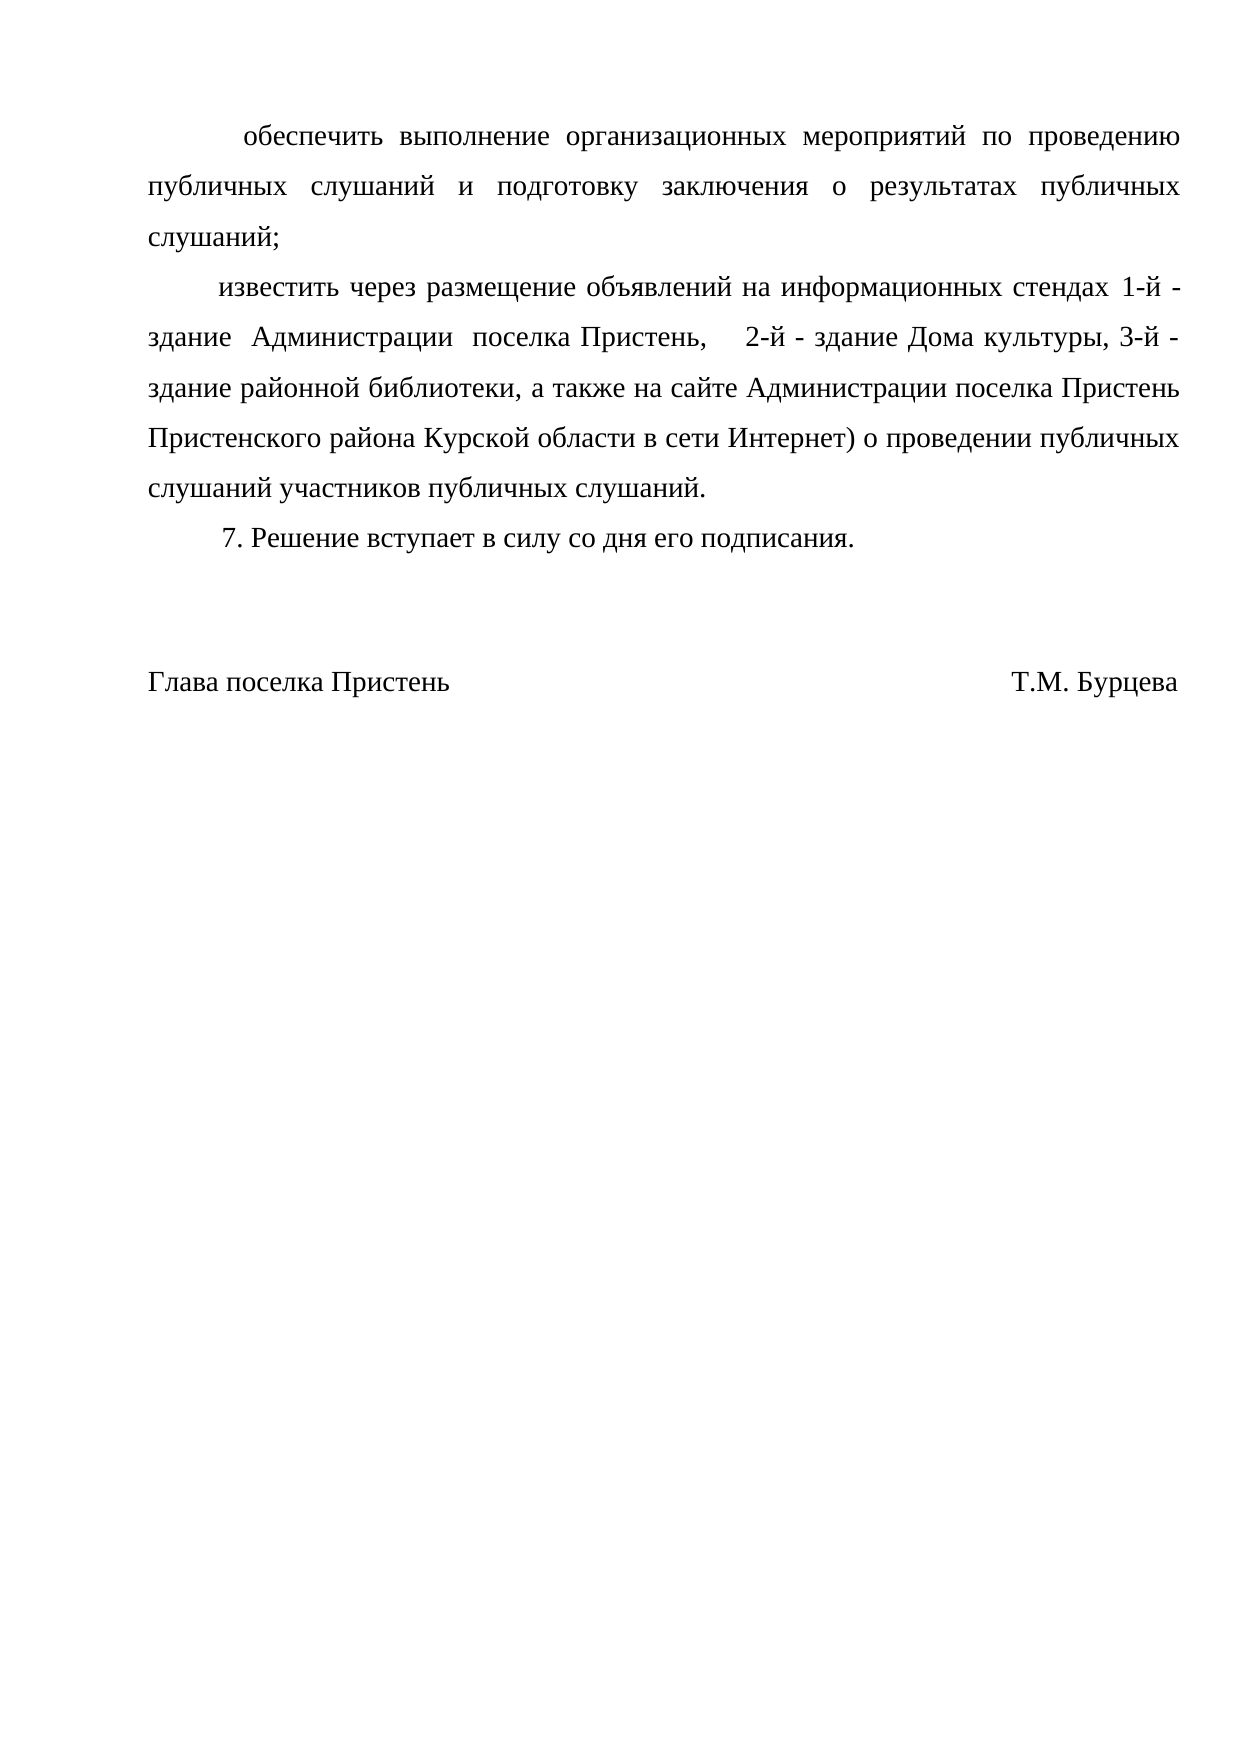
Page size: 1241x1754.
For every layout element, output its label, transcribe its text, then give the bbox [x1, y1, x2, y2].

text Глава поселка Пристень Т.М. Бурцева [148, 664, 1181, 698]
text 7. Решение вступает в силу со дня его подписания. [148, 521, 1181, 554]
text обеспечить выполнение организационных мероприятий по проведению публичных слушаний и подготовку заключения о результатах публичных слушаний; [148, 118, 1181, 252]
text известить через размещение объявлений на информационных стендах 1-й - здание Администрации поселка Пристень, 2-й - здание Дома культуры, 3-й - здание районной библиотеки, а также на сайте Администрации поселка Пристень Пристенского района Курской области в сети Интернет) о проведении публичных слушаний участников публичных слушаний. [148, 269, 1181, 504]
